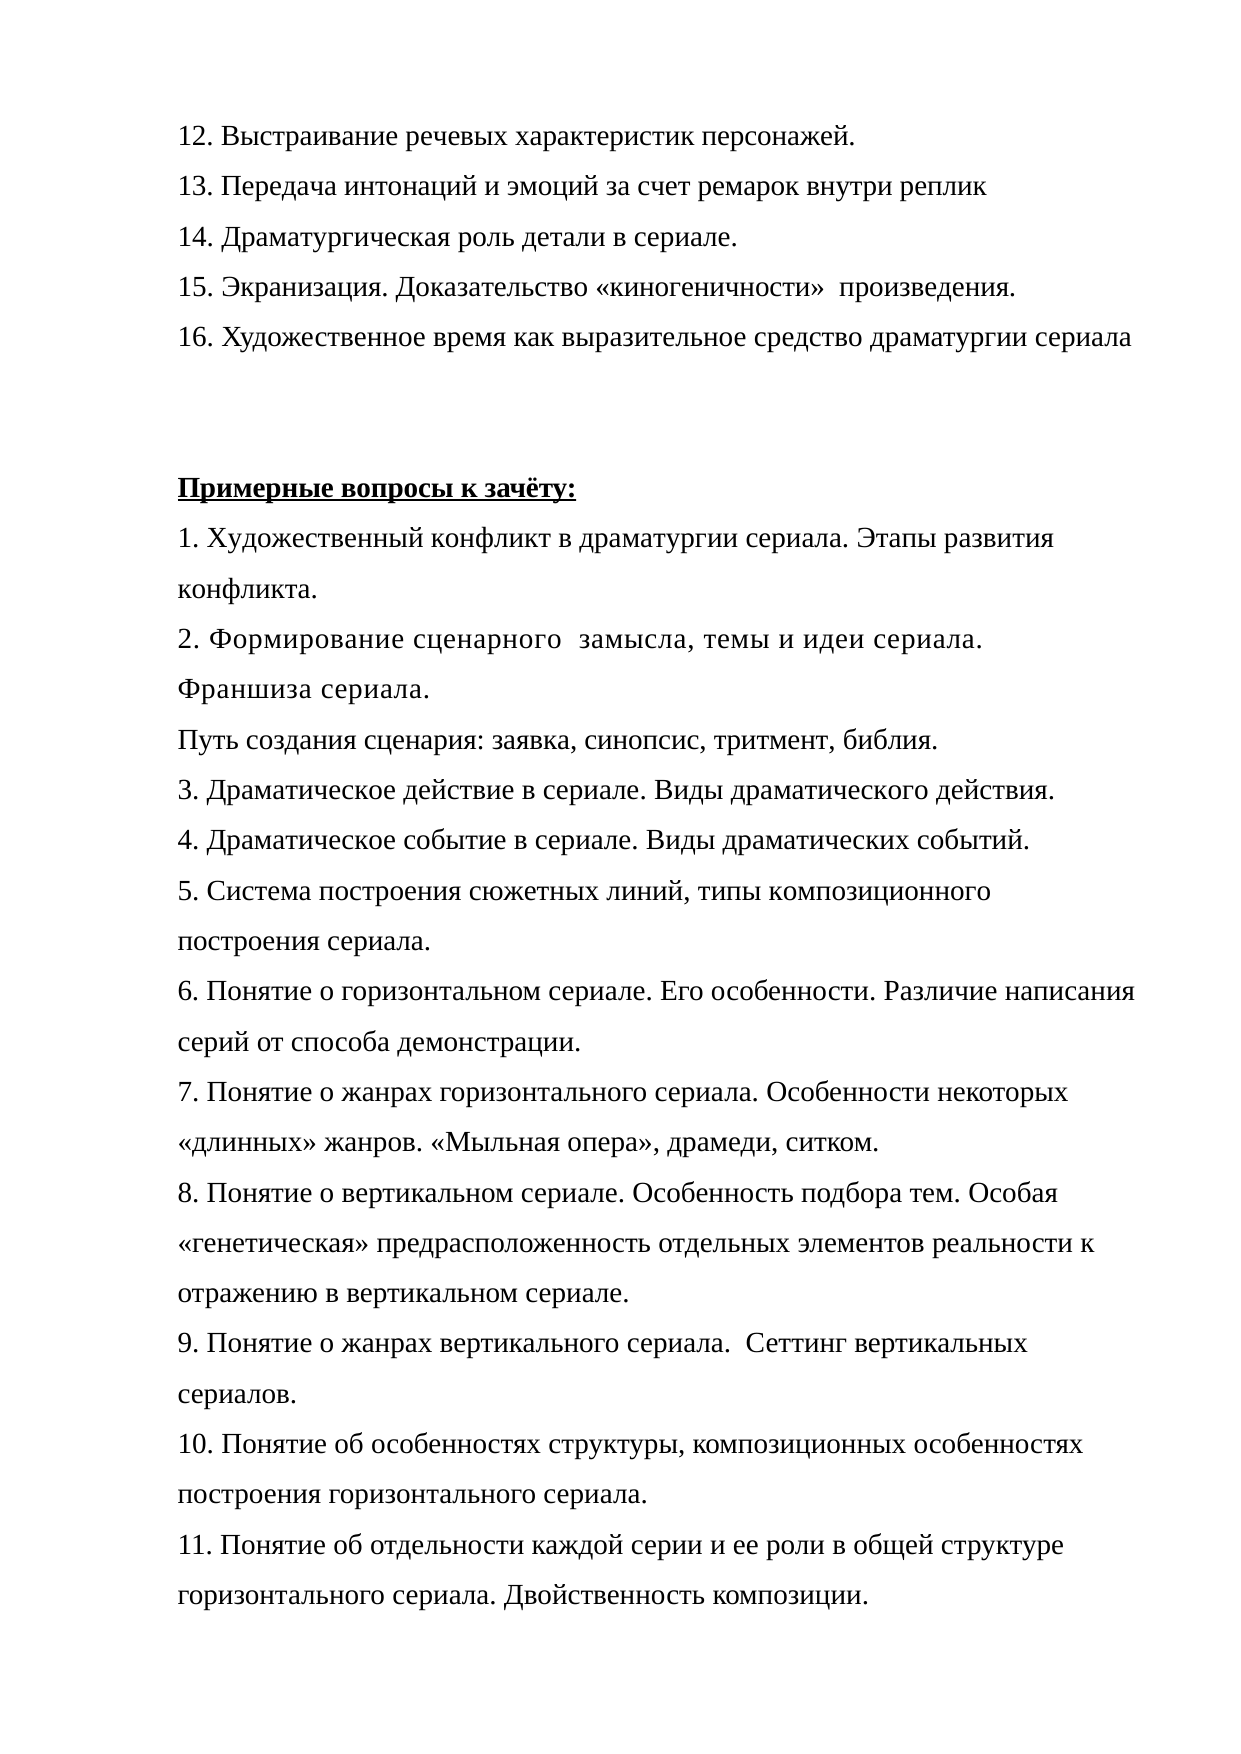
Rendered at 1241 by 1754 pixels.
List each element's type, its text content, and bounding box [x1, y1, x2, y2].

text 14. Драматургическая роль детали в сериале. [177, 219, 1118, 252]
text 10. Понятие об особенностях структуры, композиционных особенностях построения горизонтального сериала. [177, 1426, 1152, 1510]
text 2. Формирование сценарного замысла, темы и идеи сериала. Франшиза сериала. [177, 621, 1118, 705]
text 16. Художественное время как выразительное средство драматургии сериала [177, 319, 1152, 353]
text 5. Система построения сюжетных линий, типы композиционного построения сериала. [177, 873, 1118, 957]
text 4. Драматическое событие в сериале. Виды драматических событий. [177, 822, 1118, 856]
text 8. Понятие о вертикальном сериале. Особенность подбора тем. Особая «генетическая» предрасположенность отдельных элементов реальности к отражению в вертикальном сериале. [177, 1175, 1152, 1309]
text 13. Передача интонаций и эмоций за счет ремарок внутри реплик [177, 168, 1118, 202]
text 7. Понятие о жанрах горизонтального сериала. Особенности некоторых «длинных» жанров. «Мыльная опера», драмеди, ситком. [177, 1074, 1152, 1158]
text 3. Драматическое действие в сериале. Виды драматического действия. [177, 772, 1118, 806]
text 15. Экранизация. Доказательство «киногеничности» произведения. [177, 269, 1118, 303]
text 12. Выстраивание речевых характеристик персонажей. [177, 118, 1118, 152]
text Путь создания сценария: заявка, синопсис, тритмент, библия. [177, 722, 1118, 755]
text 6. Понятие о горизонтальном сериале. Его особенности. Различие написания серий от способа демонстрации. [177, 973, 1152, 1057]
text 11. Понятие об отдельности каждой серии и ее роли в общей структуре горизонтального сериала. Двойственность композиции. [177, 1527, 1152, 1611]
text 9. Понятие о жанрах вертикального сериала. Сеттинг вертикальных сериалов. [177, 1326, 1152, 1409]
text 1. Художественный конфликт в драматургии сериала. Этапы развития конфликта. [177, 521, 1118, 604]
text Примерные вопросы к зачёту: [177, 470, 1152, 504]
